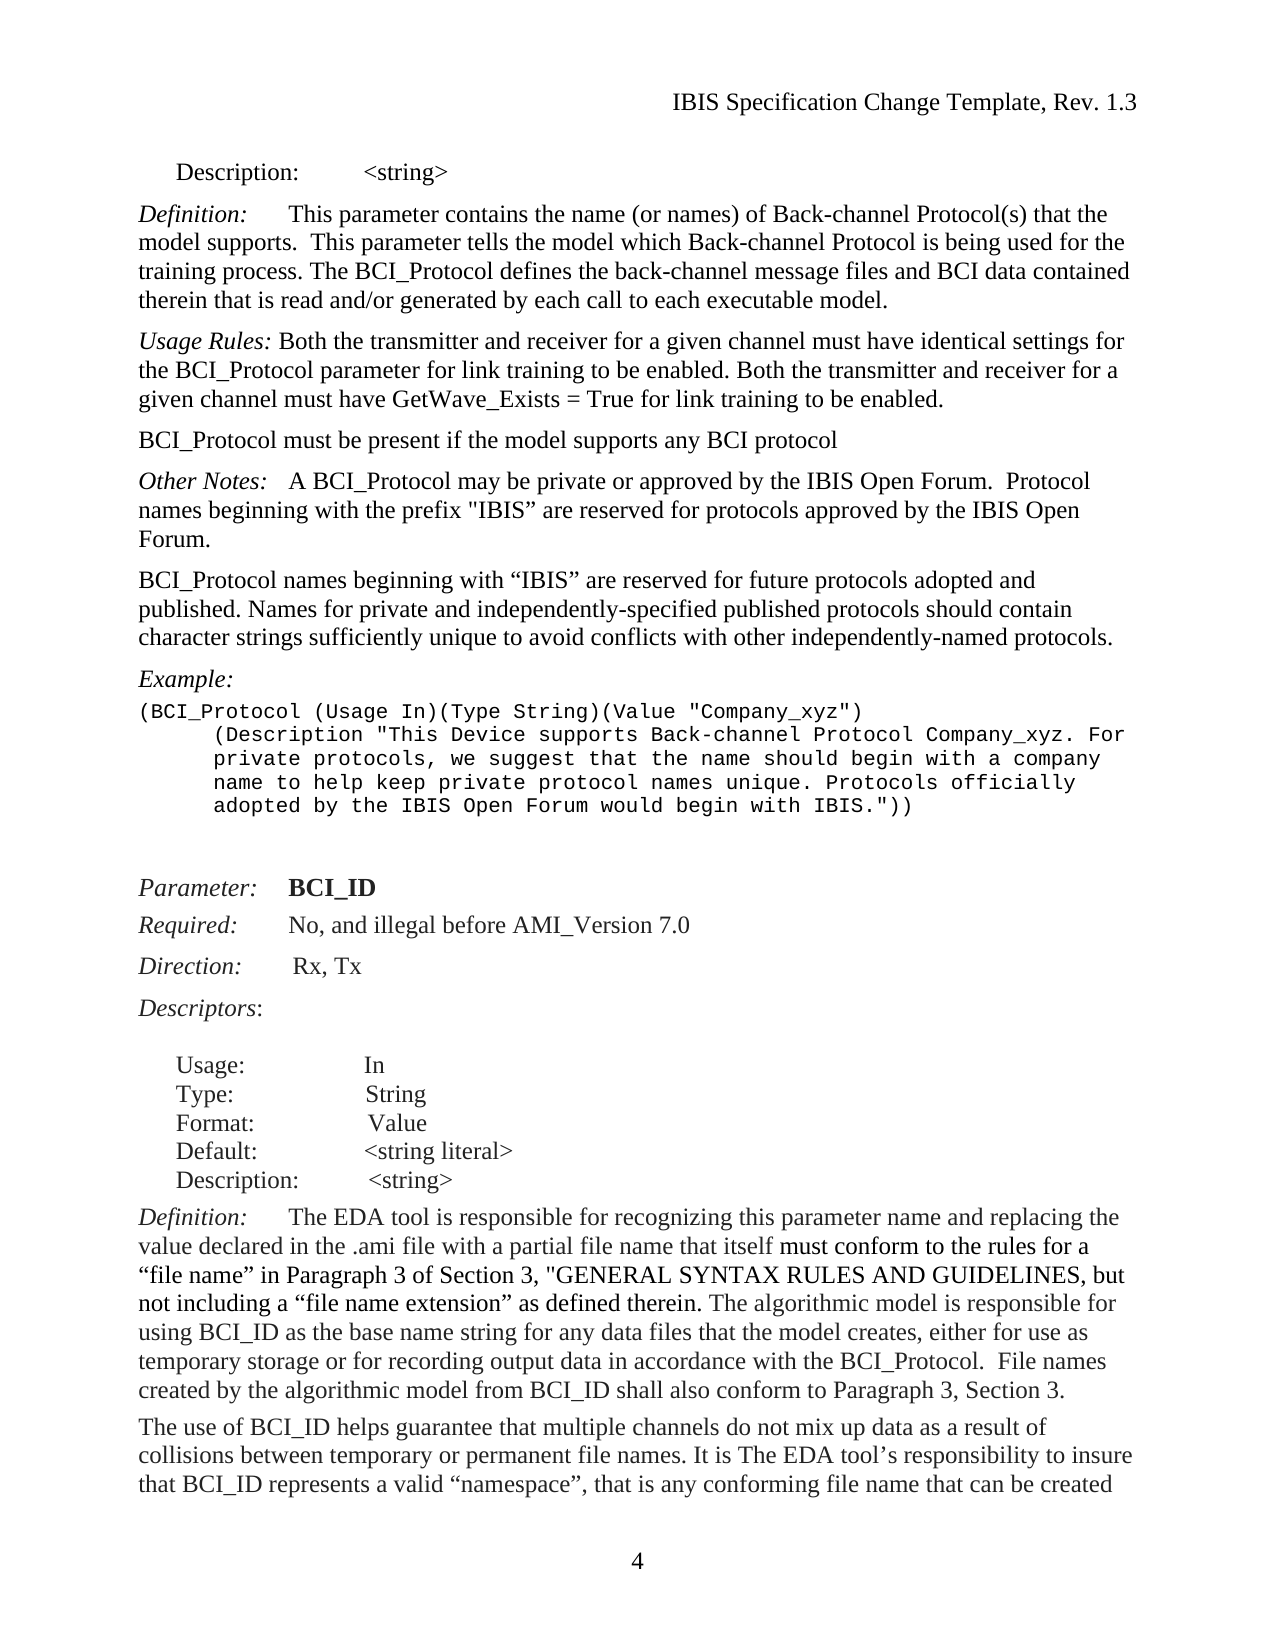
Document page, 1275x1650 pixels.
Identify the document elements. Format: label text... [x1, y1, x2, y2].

list Description: <string> [176, 157, 1137, 186]
text Example: [138, 664, 1137, 692]
text (Description "This Device supports Back-channel Protocol Company_xyz. For private protocols, we suggest that the name should begin with a company name to help keep private protocol names unique. Protocols officially adopted by the IBIS Open Forum would begin with IBIS.")) [213, 724, 1137, 819]
text Type: String [176, 1079, 1137, 1108]
text Definition: This parameter contains the name (or names) of Back-channel Protocol(s) that the model supports. This parameter tells the model which Back-channel Protocol is being used for the training process. The BCI_Protocol defines the back-channel message files and BCI data contained therein that is read and/or generated by each call to each executable model. [138, 199, 1137, 314]
text Format: Value [176, 1108, 1137, 1136]
text Other Notes: A BCI_Protocol may be private or approved by the IBIS Open Forum. Protocol names beginning with the prefix "IBIS” are reserved for protocols approved by the IBIS Open Forum. [138, 466, 1137, 552]
text Direction: Rx, Tx [138, 951, 1137, 980]
text Description: <string> [176, 1165, 1137, 1194]
text Required: No, and illegal before AMI_Version 7.0 [138, 910, 1137, 939]
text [138, 1412, 1137, 1498]
text Usage Rules: Both the transmitter and receiver for a given channel must have identical settings for the BCI_Protocol parameter for link training to be enabled. Both the transmitter and receiver for a given channel must have GetWave_Exists = True for link training to be enabled. [138, 326, 1137, 412]
text Parameter: BCI_ID [138, 872, 1137, 902]
text BCI_Protocol names beginning with “IBIS” are reserved for future protocols adopted and published. Names for private and independently-specified published protocols should contain character strings sufficiently unique to avoid conflicts with other independently-named protocols. [138, 565, 1137, 651]
text Default: <string literal> [138, 1136, 1137, 1165]
text BCI_Protocol must be present if the model supports any BCI protocol [138, 425, 1137, 454]
text Definition: The EDA tool is responsible for recognizing this parameter name and replacing the value declared in the .ami file with a partial file name that itself must conform to the rules for a “file name” in Paragraph 3 of Section 3, "GENERAL SYNTAX RULES AND GUIDELINES, but not including a “file name extension” as defined therein. The algorithmic model is responsible for using BCI_ID as the base name string for any data files that the model creates, either for use as temporary storage or for recording output data in accordance with the BCI_Protocol. File names created by the algorithmic model from BCI_ID shall also conform to Paragraph 3, Section 3. [138, 1202, 1137, 1403]
text (BCI_Protocol (Usage In)(Type String)(Value "Company_xyz") [138, 701, 1137, 724]
text Descriptors: [138, 993, 1137, 1021]
text Usage: In [176, 1050, 1137, 1079]
